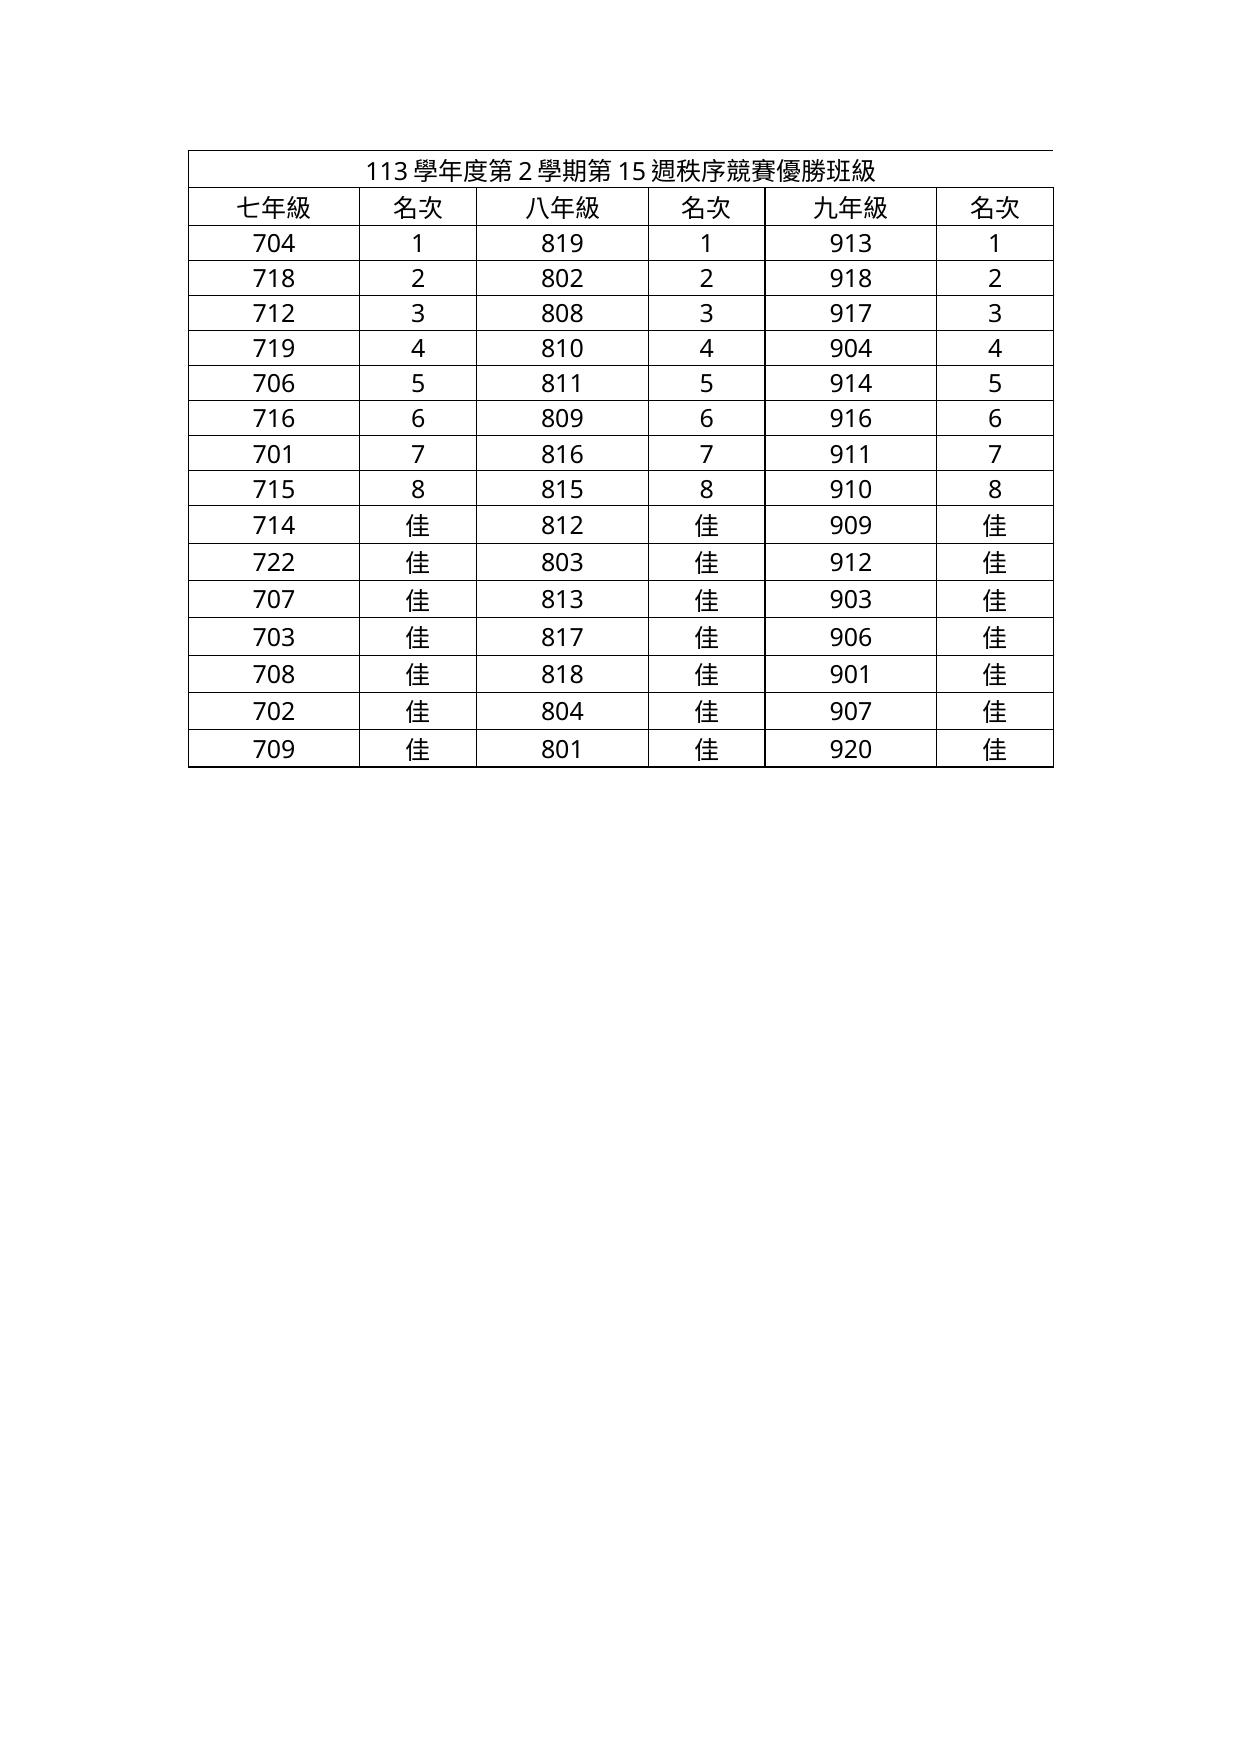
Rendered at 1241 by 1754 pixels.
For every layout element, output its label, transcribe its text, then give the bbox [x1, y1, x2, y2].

table_cell 912 [766, 544, 936, 580]
table_cell 6 [937, 401, 1053, 435]
table_cell 佳 [937, 544, 1053, 580]
table_cell 810 [477, 331, 648, 365]
table_cell 5 [937, 366, 1053, 400]
table_cell 702 [189, 693, 359, 729]
table_cell 816 [477, 436, 648, 470]
table_cell 佳 [649, 581, 764, 617]
table_cell 909 [766, 506, 936, 543]
table_cell 2 [649, 261, 764, 295]
table_cell 917 [766, 296, 936, 330]
table_cell 佳 [360, 656, 476, 692]
table_cell 7 [360, 436, 476, 470]
table_cell 907 [766, 693, 936, 729]
table_cell 佳 [649, 730, 764, 766]
table_cell 九年級 [766, 188, 936, 224]
table_cell 716 [189, 401, 359, 435]
table_cell 3 [360, 296, 476, 330]
table_cell 七年級 [189, 188, 359, 224]
table_cell 714 [189, 506, 359, 543]
table_cell 4 [937, 331, 1053, 365]
table_cell 712 [189, 296, 359, 330]
table_cell 911 [766, 436, 936, 470]
table_cell 704 [189, 226, 359, 260]
table_cell 709 [189, 730, 359, 766]
table_cell 8 [937, 471, 1053, 505]
table_cell 佳 [360, 581, 476, 617]
table_cell 802 [477, 261, 648, 295]
table_cell 715 [189, 471, 359, 505]
table_cell 4 [360, 331, 476, 365]
table_cell 813 [477, 581, 648, 617]
table_cell 707 [189, 581, 359, 617]
table_cell 佳 [360, 693, 476, 729]
table_cell 803 [477, 544, 648, 580]
table_cell 5 [649, 366, 764, 400]
table_cell 815 [477, 471, 648, 505]
table_cell 佳 [649, 506, 764, 543]
table_cell 佳 [937, 730, 1053, 766]
table_cell 7 [649, 436, 764, 470]
table_cell 佳 [937, 506, 1053, 543]
table_cell 佳 [360, 506, 476, 543]
table_cell 914 [766, 366, 936, 400]
table_cell 818 [477, 656, 648, 692]
table_cell 4 [649, 331, 764, 365]
table_cell 佳 [649, 693, 764, 729]
table_cell 6 [360, 401, 476, 435]
table_cell 1 [649, 226, 764, 260]
table_cell 名次 [649, 188, 764, 224]
table_cell 918 [766, 261, 936, 295]
table_cell 佳 [360, 618, 476, 654]
table_cell 719 [189, 331, 359, 365]
table_cell 913 [766, 226, 936, 260]
table_cell 3 [649, 296, 764, 330]
table_cell 920 [766, 730, 936, 766]
table_cell 佳 [937, 618, 1053, 654]
table_cell 佳 [937, 581, 1053, 617]
table_cell 1 [937, 226, 1053, 260]
table_cell 812 [477, 506, 648, 543]
table_cell 2 [360, 261, 476, 295]
table_cell 名次 [360, 188, 476, 224]
table_header 113學年度第2學期第15週秩序競賽優勝班級 [189, 151, 1053, 187]
table_cell 708 [189, 656, 359, 692]
table_cell 901 [766, 656, 936, 692]
table_cell 佳 [649, 656, 764, 692]
table_cell 801 [477, 730, 648, 766]
table_cell 703 [189, 618, 359, 654]
table_cell 佳 [649, 618, 764, 654]
table_cell 722 [189, 544, 359, 580]
table_cell 910 [766, 471, 936, 505]
table_cell 811 [477, 366, 648, 400]
table_cell 名次 [937, 188, 1053, 224]
table_cell 916 [766, 401, 936, 435]
table_cell 903 [766, 581, 936, 617]
table_cell 906 [766, 618, 936, 654]
table_cell 808 [477, 296, 648, 330]
table_cell 804 [477, 693, 648, 729]
table_cell 904 [766, 331, 936, 365]
table_cell 8 [360, 471, 476, 505]
table_cell 2 [937, 261, 1053, 295]
table_cell 701 [189, 436, 359, 470]
table_cell 佳 [360, 544, 476, 580]
table_cell 5 [360, 366, 476, 400]
table_cell 佳 [937, 693, 1053, 729]
table_cell 3 [937, 296, 1053, 330]
table_cell 佳 [937, 656, 1053, 692]
table_cell 809 [477, 401, 648, 435]
table_cell 819 [477, 226, 648, 260]
table_cell 6 [649, 401, 764, 435]
table_cell 718 [189, 261, 359, 295]
table_cell 817 [477, 618, 648, 654]
table_cell 7 [937, 436, 1053, 470]
table_cell 706 [189, 366, 359, 400]
table_cell 1 [360, 226, 476, 260]
table_cell 八年級 [477, 188, 648, 224]
table_cell 8 [649, 471, 764, 505]
table_cell 佳 [649, 544, 764, 580]
table_cell 佳 [360, 730, 476, 766]
